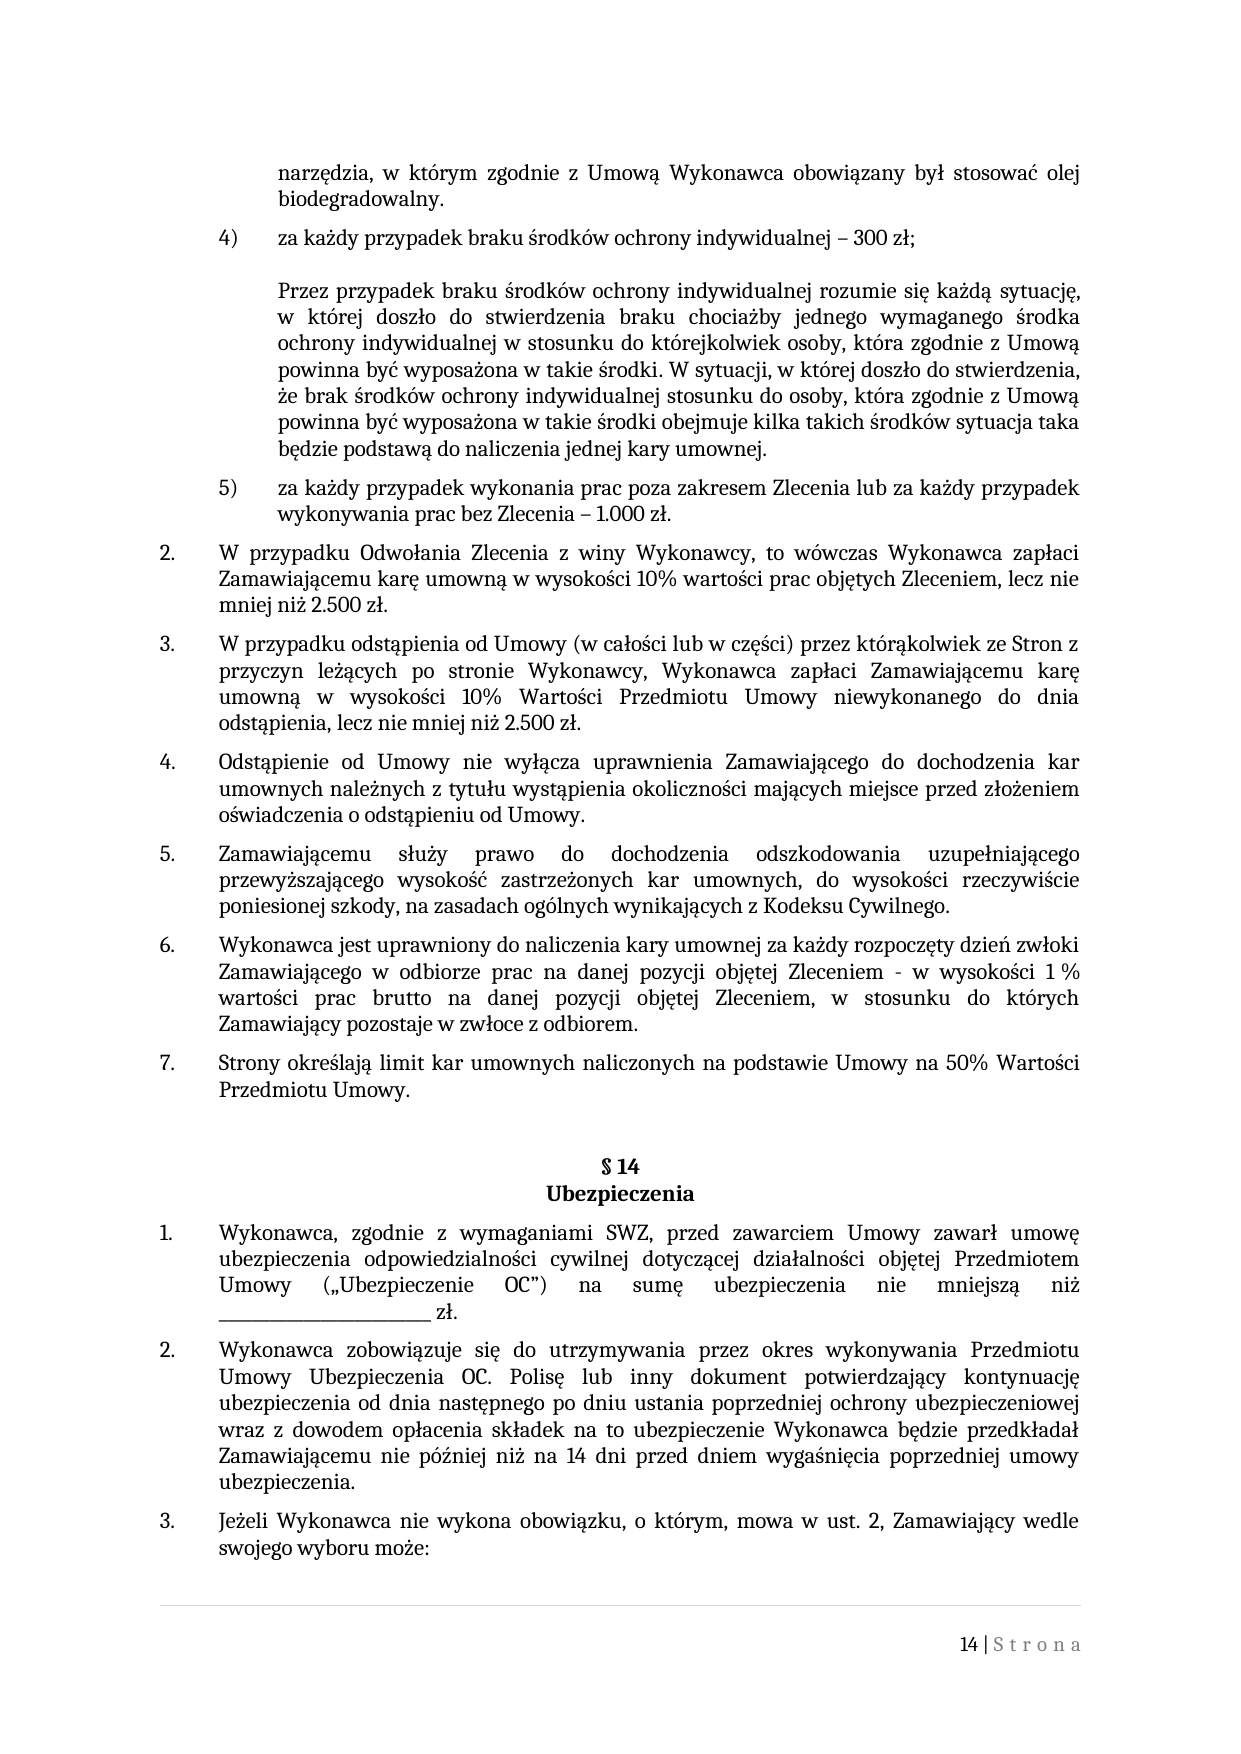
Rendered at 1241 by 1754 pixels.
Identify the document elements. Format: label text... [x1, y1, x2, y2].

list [218, 159, 1081, 212]
text 3. W przypadku odstąpienia od Umowy (w całości lub w części) przez którąkolwiek ze Stron z przyczyn leżących po stronie Wykonawcy, Wykonawca zapłaci Zamawiającemu karę umowną w wysokości 10% Wartości Przedmiotu Umowy niewykonanego do dnia odstąpienia, lecz nie mniej niż 2.500 zł. [159, 631, 1081, 737]
text § 14 Ubezpieczenia [159, 1154, 1081, 1207]
text 6. Wykonawca jest uprawniony do naliczenia kary umownej za każdy rozpoczęty dzień zwłoki Zamawiającego w odbiorze prac na danej pozycji objętej Zleceniem - w wysokości 1 % wartości prac brutto na danej pozycji objętej Zleceniem, w stosunku do których Zamawiający pozostaje w zwłoce z odbiorem. [159, 932, 1081, 1038]
text 4. Odstąpienie od Umowy nie wyłącza uprawnienia Zamawiającego do dochodzenia kar umownych należnych z tytułu wystąpienia okoliczności mających miejsce przed złożeniem oświadczenia o odstąpieniu od Umowy. [159, 749, 1081, 828]
list Jeżeli Wykonawca nie wykona obowiązku, o którym, mowa w ust. 2, Zamawiający wedle swojego wyboru może: [159, 1508, 1081, 1561]
text 2. W przypadku Odwołania Zlecenia z winy Wykonawcy, to wówczas Wykonawca zapłaci Zamawiającemu karę umowną w wysokości 10% wartości prac objętych Zleceniem, lecz nie mniej niż 2.500 zł. [159, 539, 1081, 619]
text 7. Strony określają limit kar umownych naliczonych na podstawie Umowy na 50% Wartości Przedmiotu Umowy. [159, 1050, 1081, 1103]
list Wykonawca zobowiązuje się do utrzymywania przez okres wykonywania Przedmiotu Umowy Ubezpieczenia OC. Polisę lub inny dokument potwierdzający kontynuację ubezpieczenia od dnia następnego po dniu ustania poprzedniej ochrony ubezpieczeniowej wraz z dowodem opłacenia składek na to ubezpieczenie Wykonawca będzie przedkładał Zamawiającemu nie później niż na 14 dni przed dniem wygaśnięcia poprzedniej umowy ubezpieczenia. [159, 1337, 1081, 1495]
list za każdy przypadek wykonania prac poza zakresem Zlecenia lub za każdy przypadek wykonywania prac bez Zlecenia – 1.000 zł. [218, 474, 1081, 527]
list Wykonawca, zgodnie z wymaganiami SWZ, przed zawarciem Umowy zawarł umowę ubezpieczenia odpowiedzialności cywilnej dotyczącej działalności objętej Przedmiotem Umowy („Ubezpieczenie OC”) na sumę ubezpieczenia nie mniejszą niż _________________________ zł. [159, 1219, 1081, 1325]
text 5. Zamawiającemu służy prawo do dochodzenia odszkodowania uzupełniającego przewyższającego wysokość zastrzeżonych kar umownych, do wysokości rzeczywiście poniesionej szkody, na zasadach ogólnych wynikających z Kodeksu Cywilnego. [159, 841, 1081, 920]
list za każdy przypadek braku środków ochrony indywidualnej – 300 zł; Przez przypadek braku środków ochrony indywidualnej rozumie się każdą sytuację, w której doszło do stwierdzenia braku chociażby jednego wymaganego środka ochrony indywidualnej w stosunku do którejkolwiek osoby, która zgodnie z Umową powinna być wyposażona w takie środki. W sytuacji, w której doszło do stwierdzenia, że brak środków ochrony indywidualnej stosunku do osoby, która zgodnie z Umową powinna być wyposażona w takie środki obejmuje kilka takich środków sytuacja taka będzie podstawą do naliczenia jednej kary umownej. [218, 225, 1081, 462]
